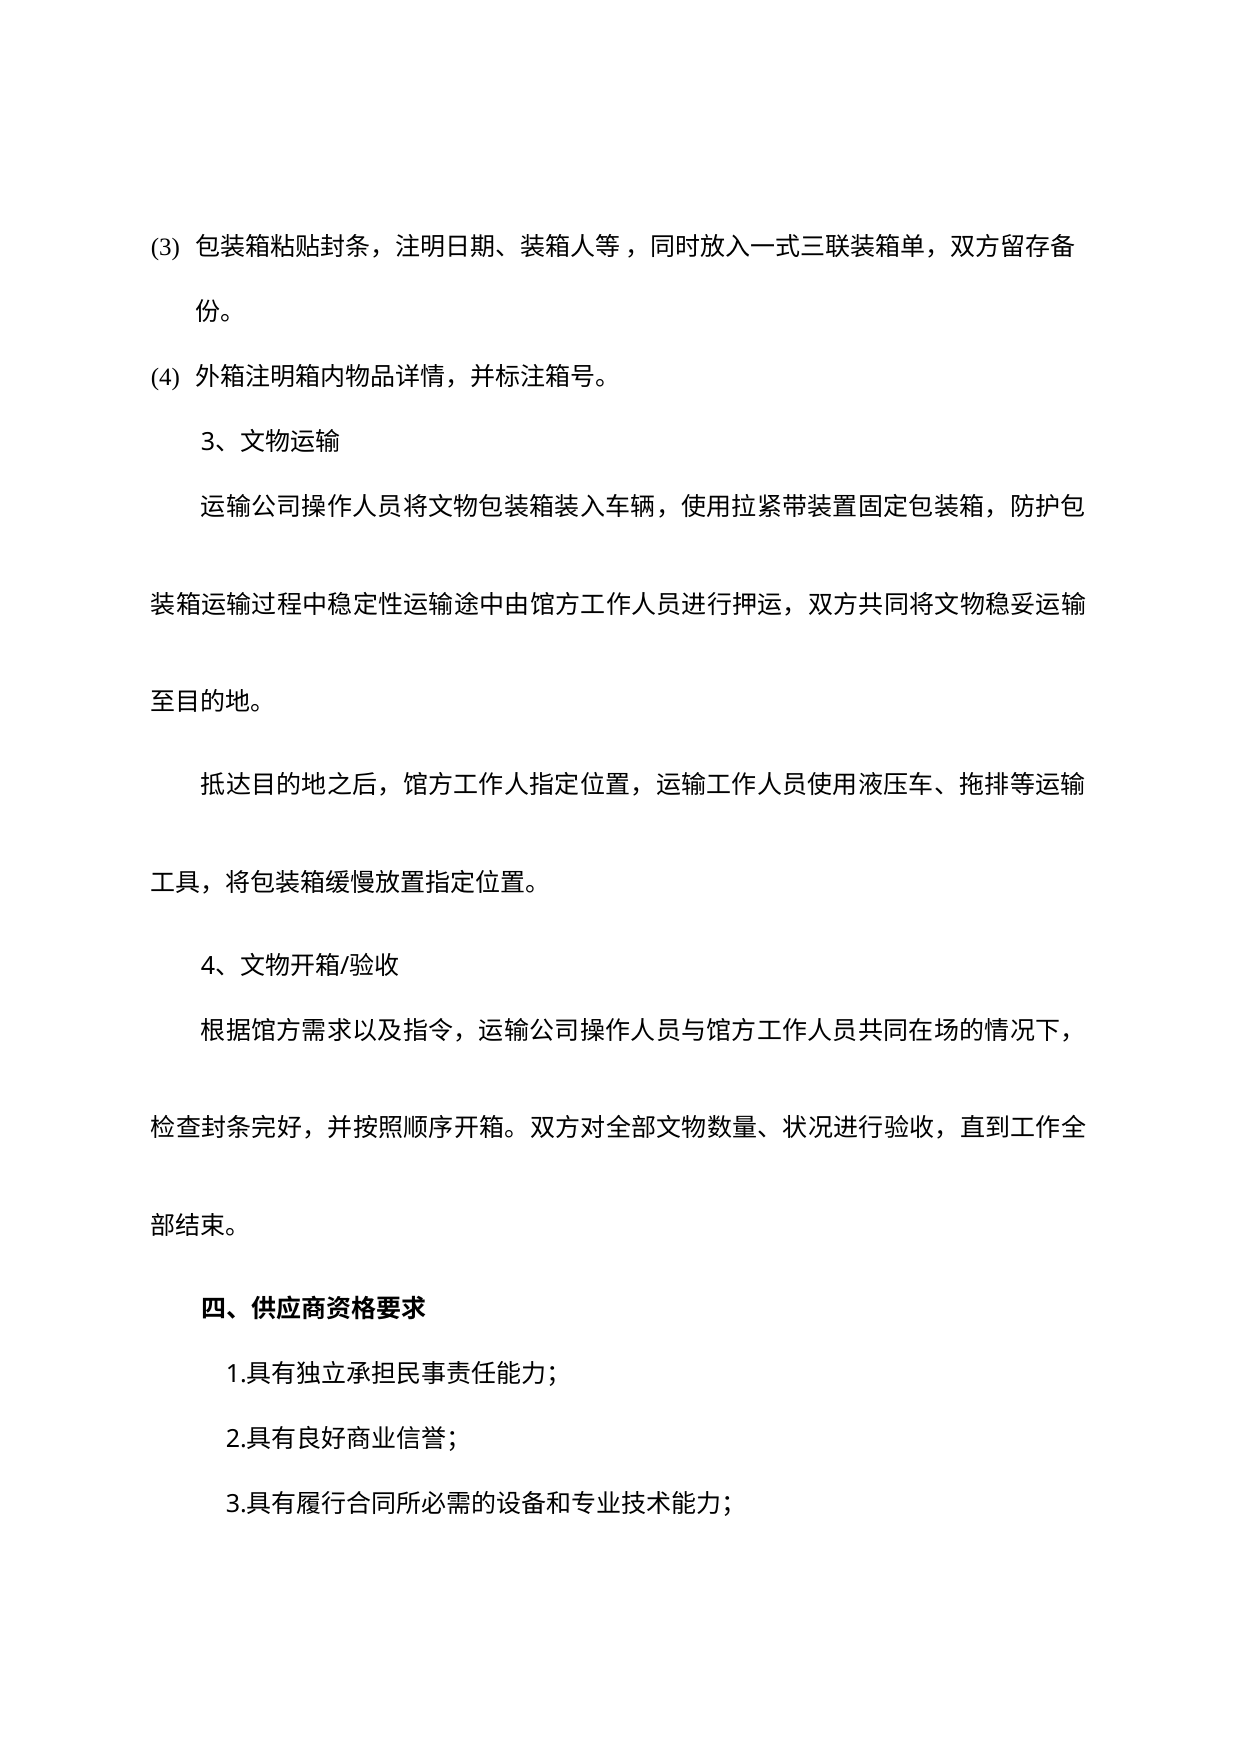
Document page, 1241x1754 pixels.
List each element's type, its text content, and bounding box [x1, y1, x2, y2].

list 文物开箱/验收 [151, 931, 1089, 996]
list 外箱注明箱内物品详情，并标注箱号。 [151, 342, 1089, 407]
text 1.具有独立承担民事责任能力； [151, 1339, 1089, 1404]
text 2.具有良好商业信誉； [151, 1404, 1089, 1469]
list 根据馆方需求以及指令，运输公司操作人员与馆方工作人员共同在场的情况下，检查封条完好，并按照顺序开箱。双方对全部文物数量、状况进行验收，直到工作全部结束。 [151, 996, 1089, 1256]
list 运输公司操作人员将文物包装箱装入车辆，使用拉紧带装置固定包装箱，防护包装箱运输过程中稳定性运输途中由馆方工作人员进行押运，双方共同将文物稳妥运输至目的地。 [151, 472, 1089, 732]
list 包装箱粘贴封条，注明日期、装箱人等 ，同时放入一式三联装箱单，双方留存备份。 [151, 212, 1089, 342]
text 3.具有履行合同所必需的设备和专业技术能力； [151, 1469, 1089, 1534]
text 四、供应商资格要求 [151, 1274, 1089, 1339]
list 文物运输 [151, 407, 1089, 472]
list 抵达目的地之后，馆方工作人指定位置，运输工作人员使用液压车、拖排等运输工具，将包装箱缓慢放置指定位置。 [151, 750, 1089, 913]
